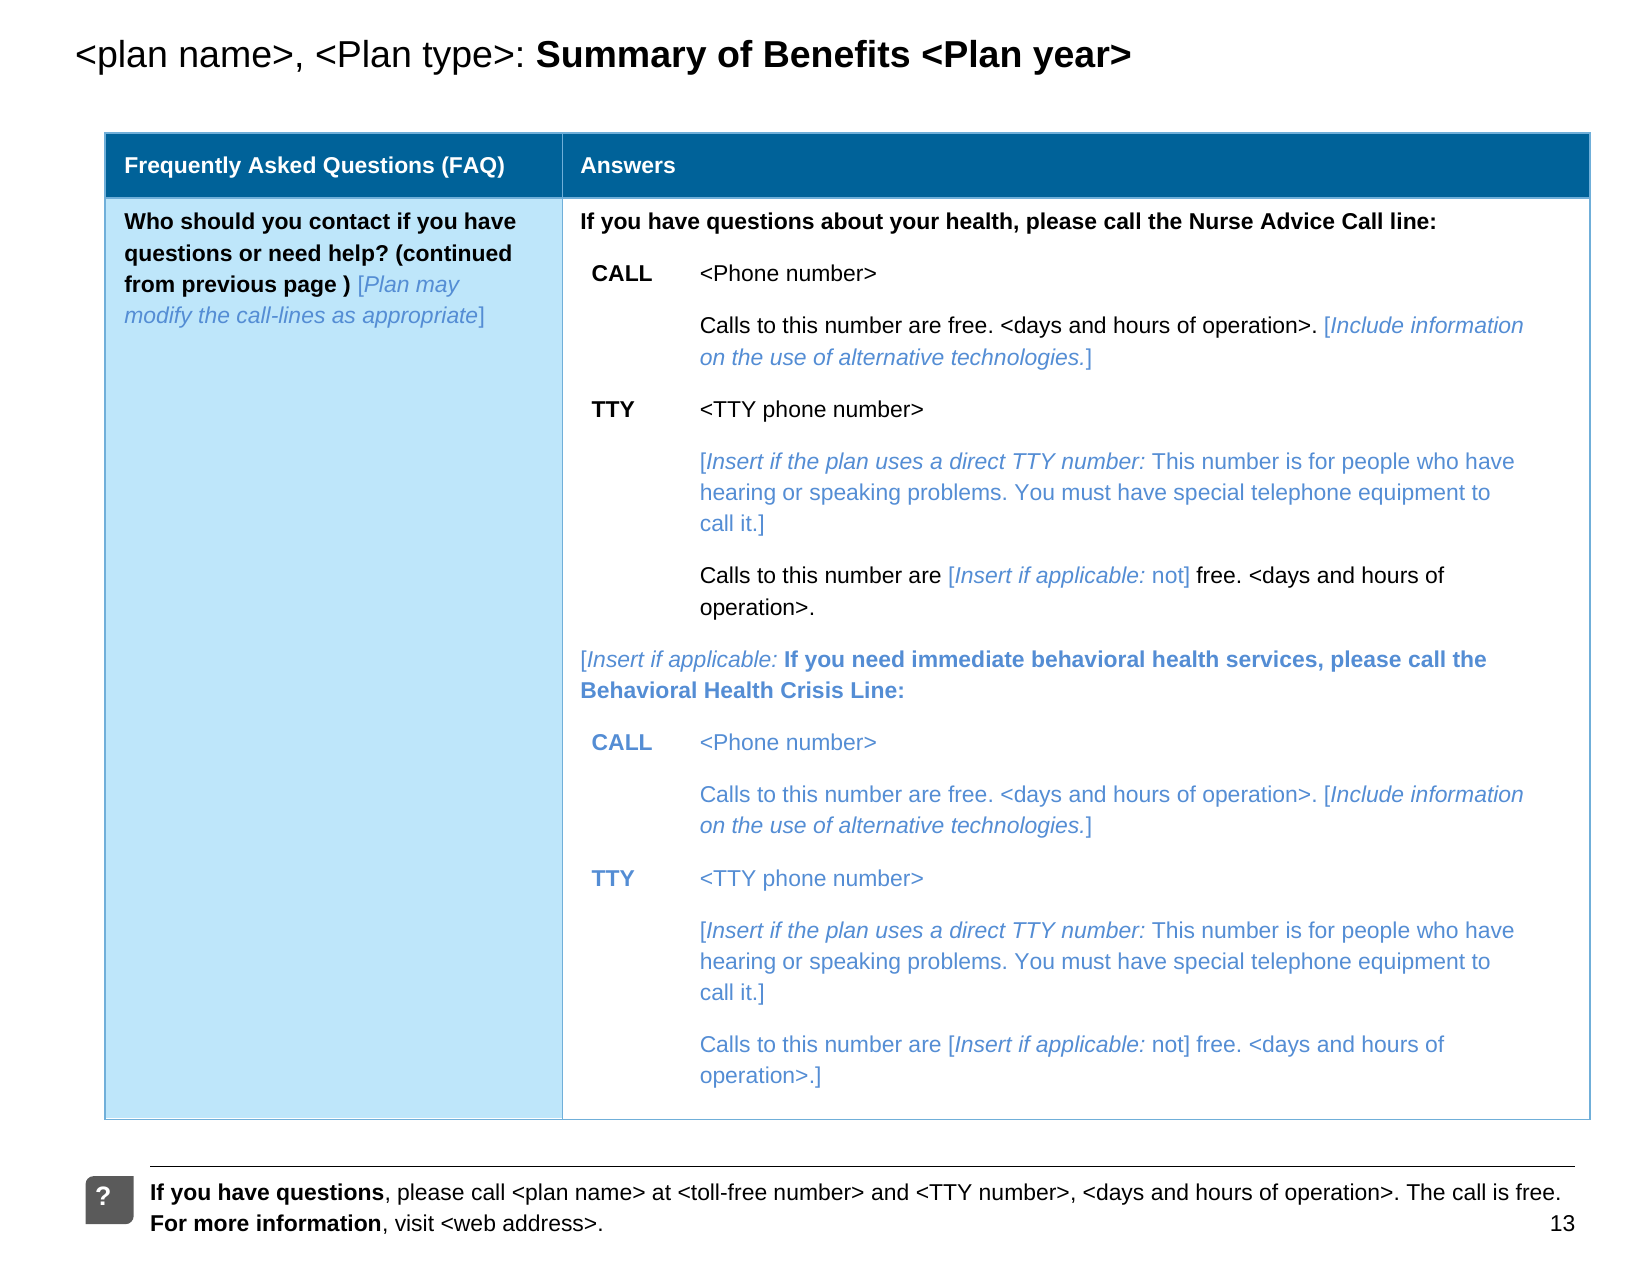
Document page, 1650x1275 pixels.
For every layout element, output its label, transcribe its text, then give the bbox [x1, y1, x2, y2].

table_header Frequently Asked Questions (FAQ) [106, 134, 562, 197]
table_cell If you have questions about your health, please call the Nurse Advice Call line: [Insert if applicable: If you need immediate behavioral health services, please call the Behavioral Health Crisis Line: [563, 199, 1589, 1118]
table_header Answers [563, 134, 1589, 197]
table_cell Who should you contact if you have questions or need help? (continued from previous page ) [Plan may modify the call-lines as appropriate] [106, 199, 562, 1118]
